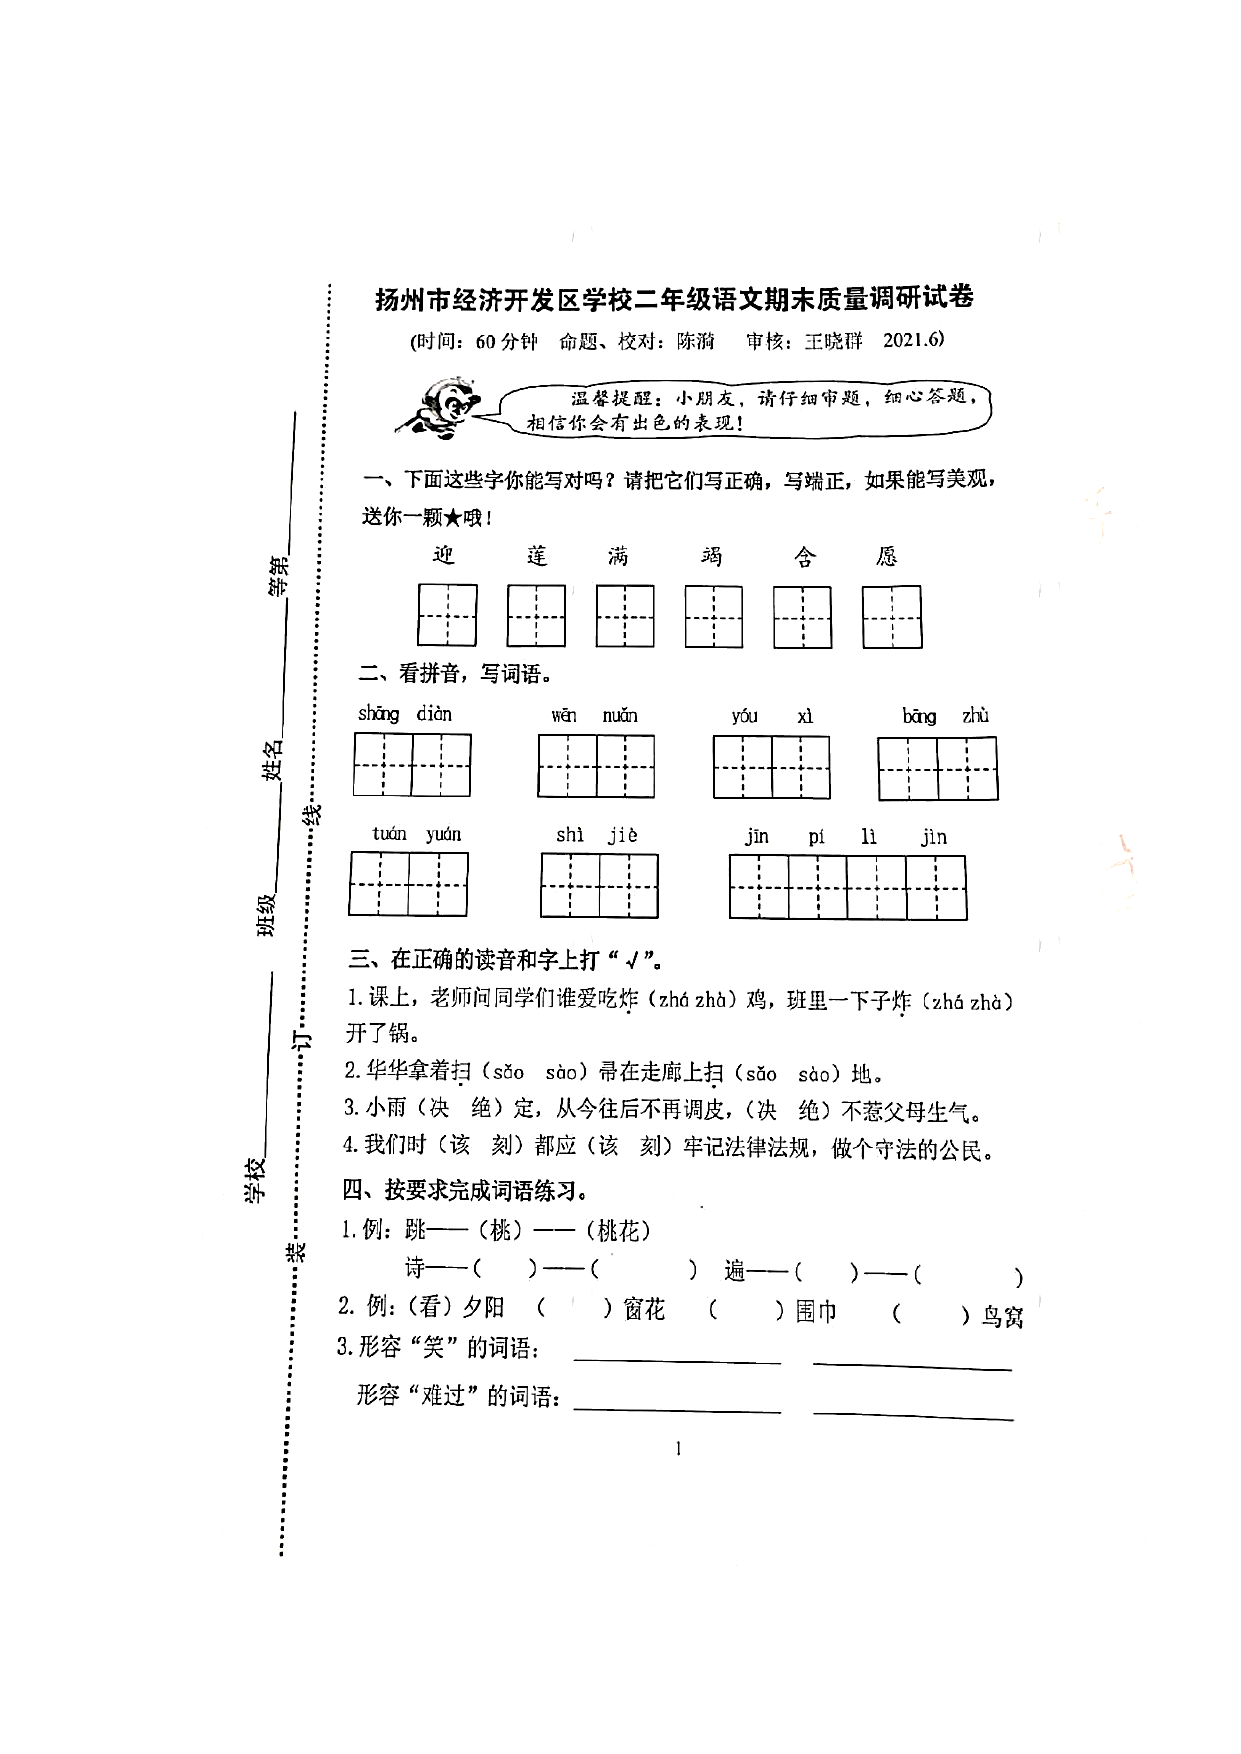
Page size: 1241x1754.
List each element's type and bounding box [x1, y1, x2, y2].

picture [187, 161, 1146, 1571]
